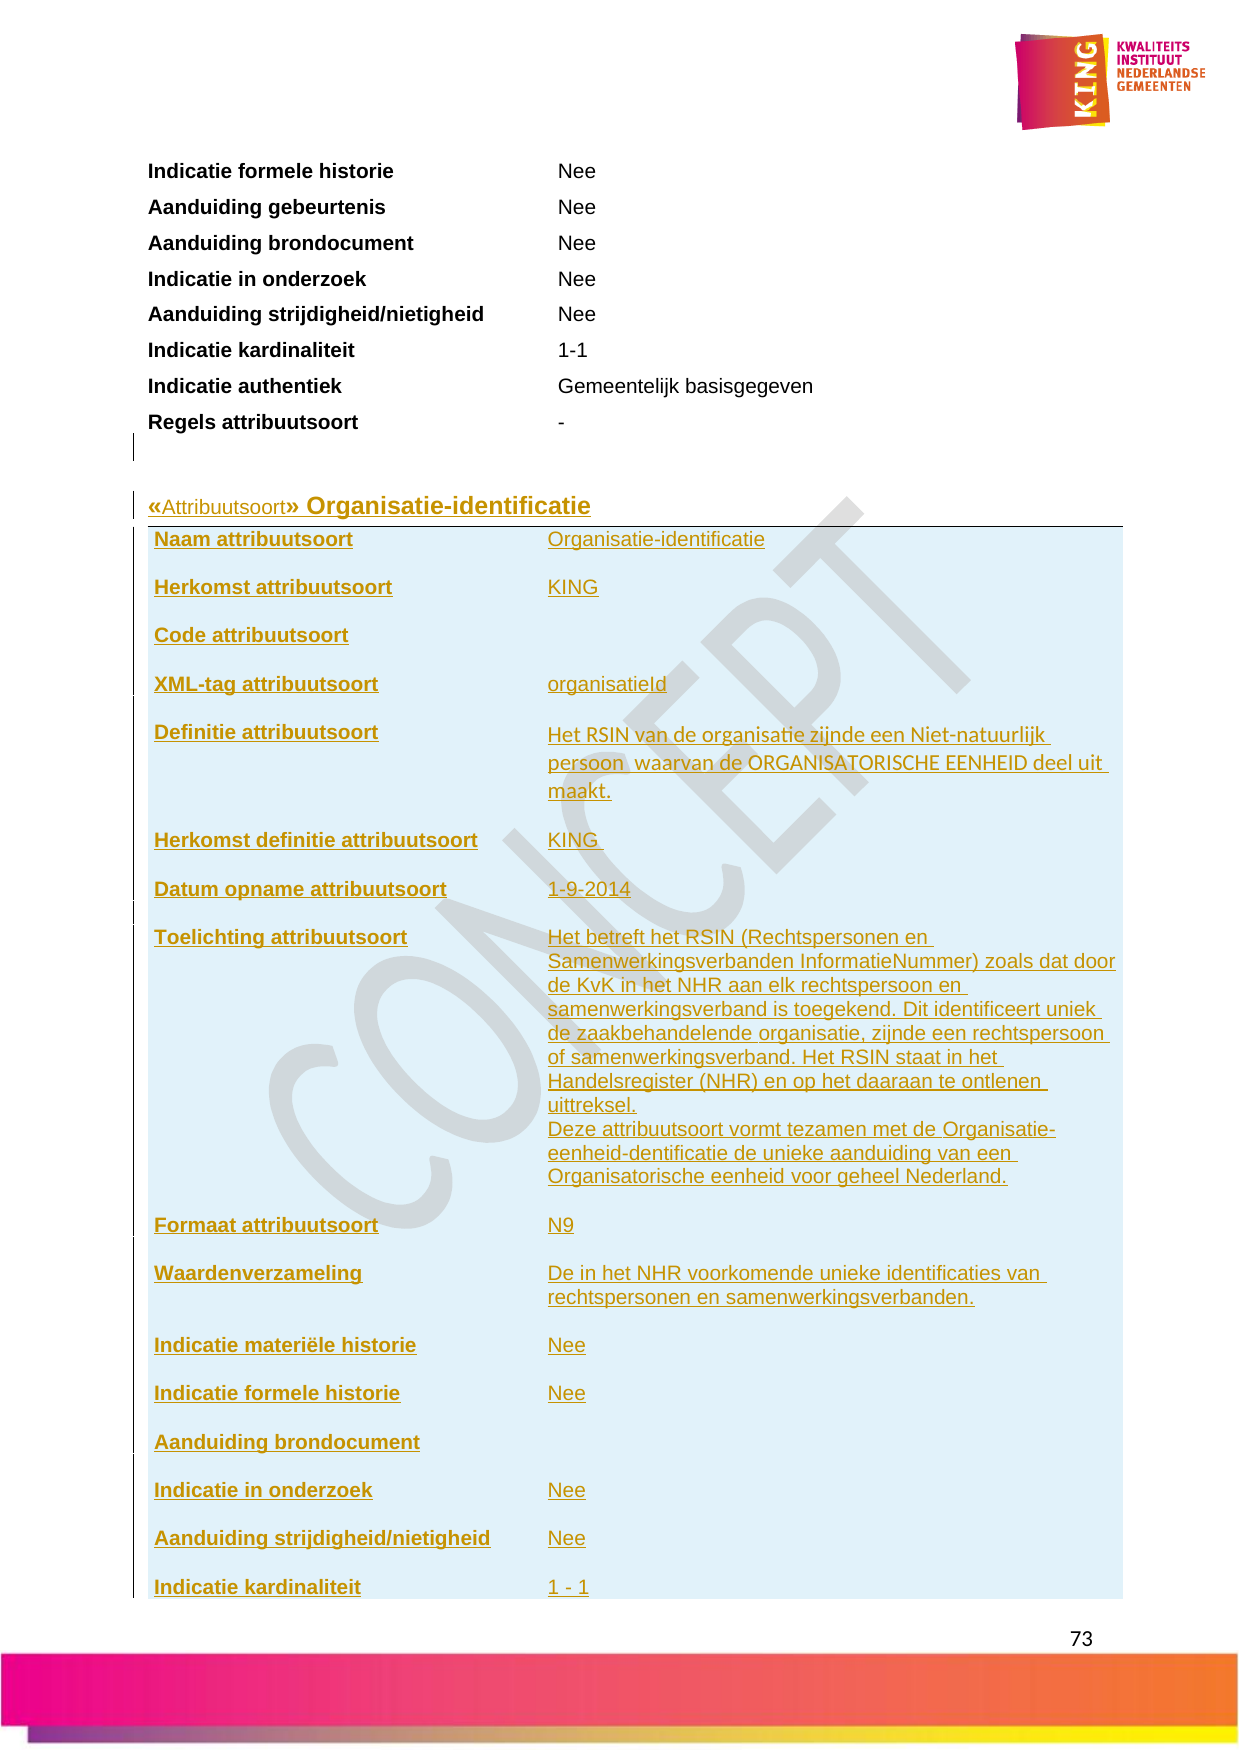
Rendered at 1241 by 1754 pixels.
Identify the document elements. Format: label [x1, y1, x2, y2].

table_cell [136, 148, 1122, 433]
picture [0, 1650, 1239, 1750]
picture [1014, 33, 1206, 131]
